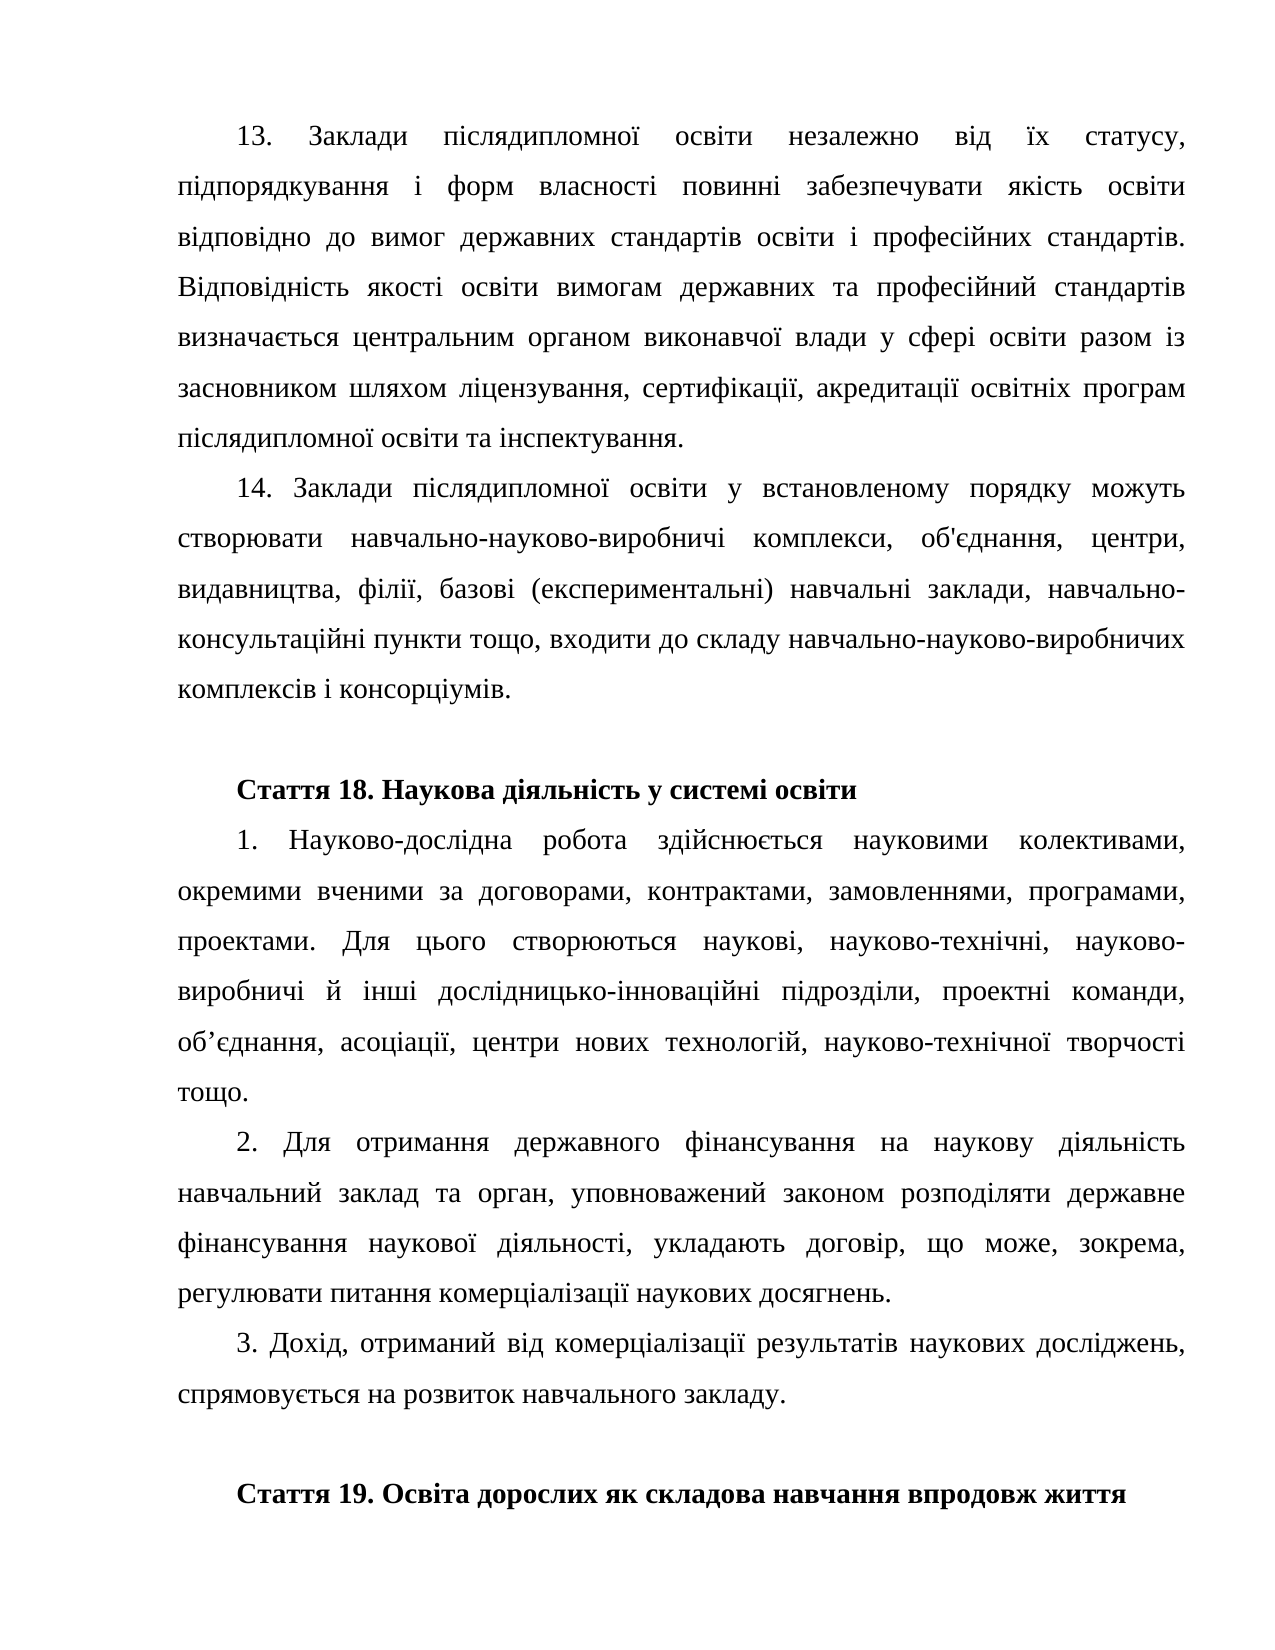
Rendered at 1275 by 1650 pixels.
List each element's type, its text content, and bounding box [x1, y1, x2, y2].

text Стаття 18. Наукова діяльність у системі освіти [177, 772, 1186, 806]
text 13. Заклади післядипломної освіти незалежно від їх статусу, підпорядкування і форм власності повинні забезпечувати якість освіти відповідно до вимог державних стандартів освіти і професійних стандартів. Відповідність якості освіти вимогам державних та професійний стандартів визначається центральним органом виконавчої влади у сфері освіти разом із засновником шляхом ліцензування, сертифікації, акредитації освітніх програм післядипломної освіти та інспектування. [177, 118, 1186, 453]
text 14. Заклади післядипломної освіти у встановленому порядку можуть створювати навчально-науково-виробничі комплекси, об'єднання, центри, видавництва, філії, базові (експериментальні) навчальні заклади, навчально-консультаційні пункти тощо, входити до складу навчально-науково-виробничих комплексів і консорціумів. [177, 470, 1186, 705]
text 1. Науково-дослідна робота здійснюється науковими колективами, окремими вченими за договорами, контрактами, замовленнями, програмами, проектами. Для цього створюються наукові, науково-технічні, науково-виробничі й інші дослідницько-інноваційні підрозділи, проектні команди, об’єднання, асоціації, центри нових технологій, науково-технічної творчості тощо. [177, 822, 1186, 1108]
text 3. Дохід, отриманий від комерціалізації результатів наукових досліджень, спрямовується на розвиток навчального закладу. [177, 1326, 1186, 1409]
text 2. Для отримання державного фінансування на наукову діяльність навчальний заклад та орган, уповноважений законом розподіляти державне фінансування наукової діяльності, укладають договір, що може, зокрема, регулювати питання комерціалізації наукових досягнень. [177, 1124, 1186, 1309]
text Стаття 19. Освіта дорослих як складова навчання впродовж життя [177, 1477, 1186, 1510]
